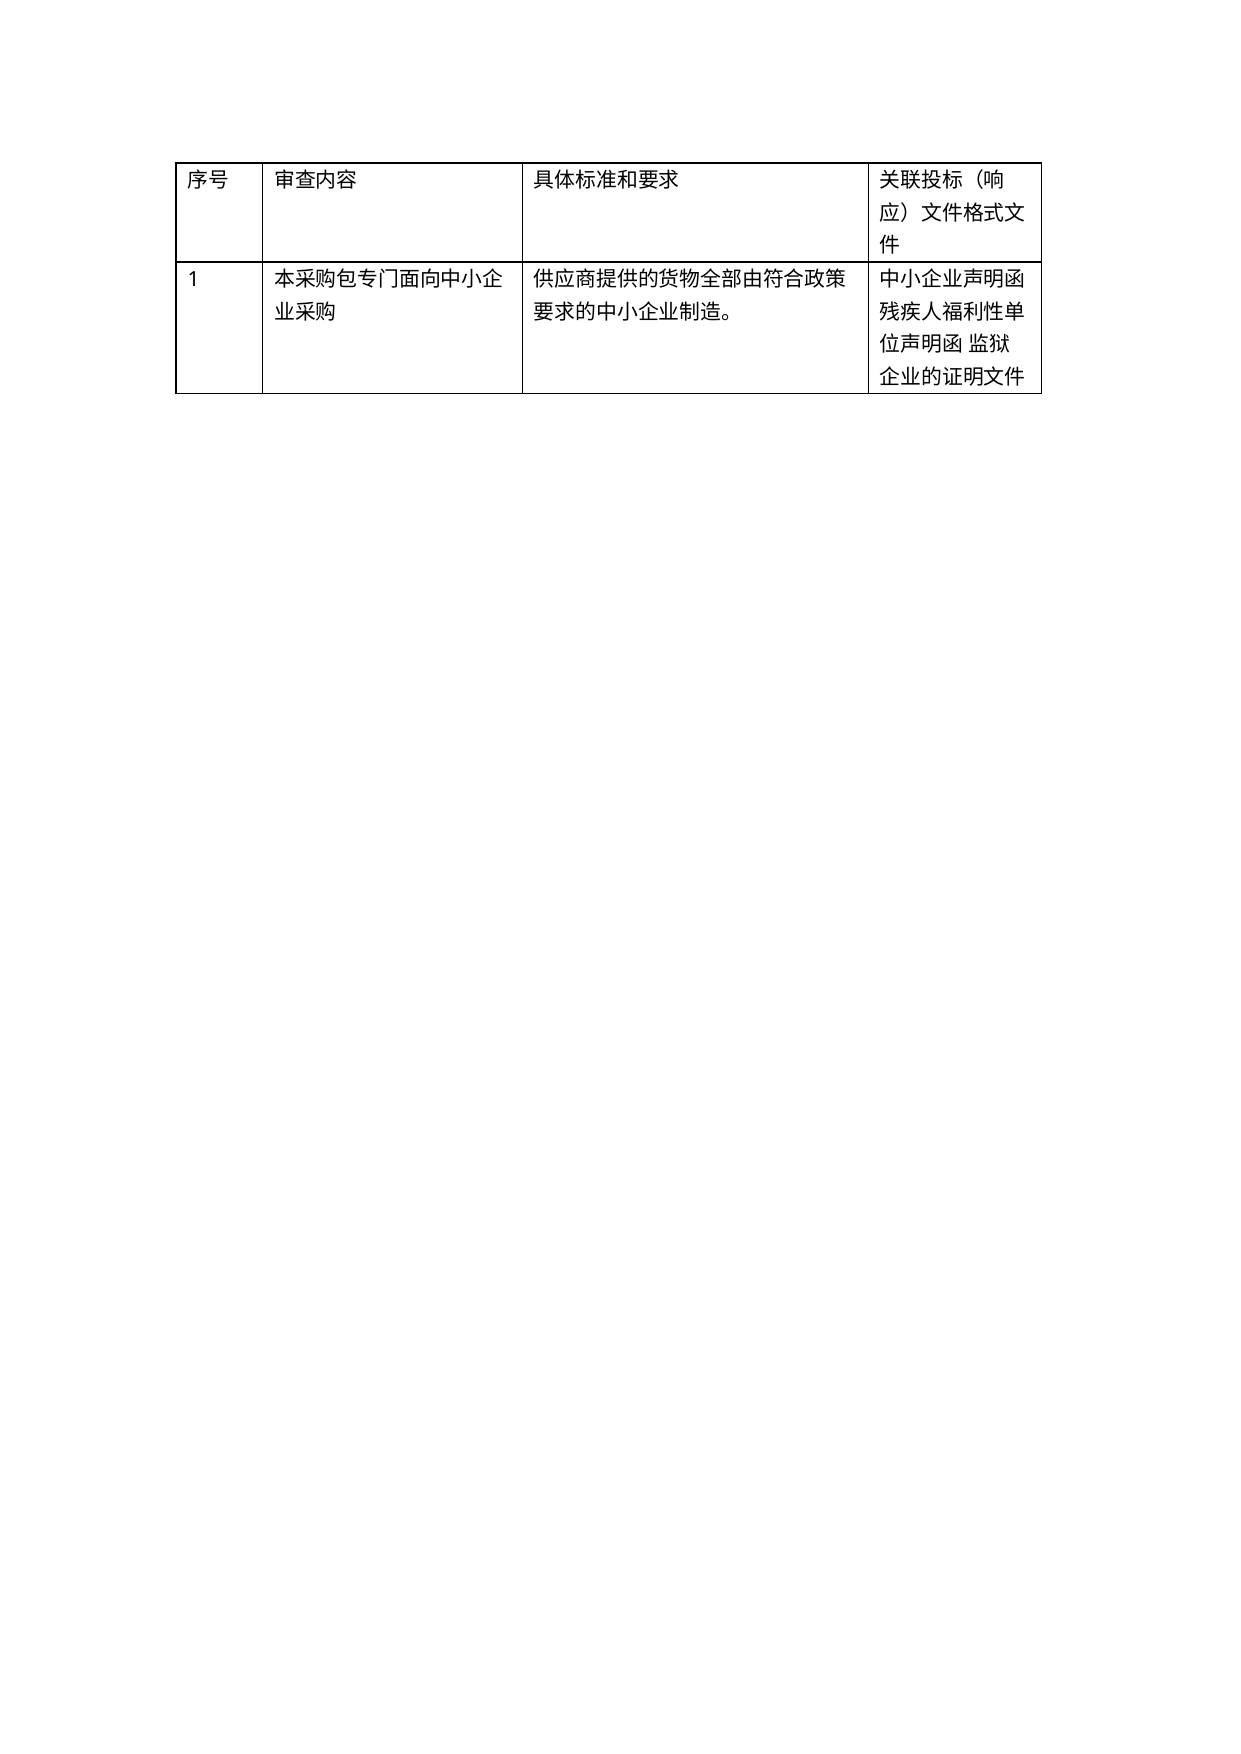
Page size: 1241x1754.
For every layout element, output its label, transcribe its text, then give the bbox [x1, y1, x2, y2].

table_header 具体标准和要求 [523, 164, 868, 261]
table_cell 供应商提供的货物全部由符合政策要求的中小企业制造。 [523, 263, 868, 393]
table_header 关联投标（响应）文件格式文件 [869, 164, 1041, 261]
table_header 审查内容 [263, 164, 522, 261]
table_cell 中小企业声明函 残疾人福利性单位声明函 监狱企业的证明文件 [869, 263, 1041, 393]
table_header 序号 [177, 164, 262, 261]
table_cell 1 [177, 263, 262, 393]
table_cell 本采购包专门面向中小企业采购 [263, 263, 522, 393]
